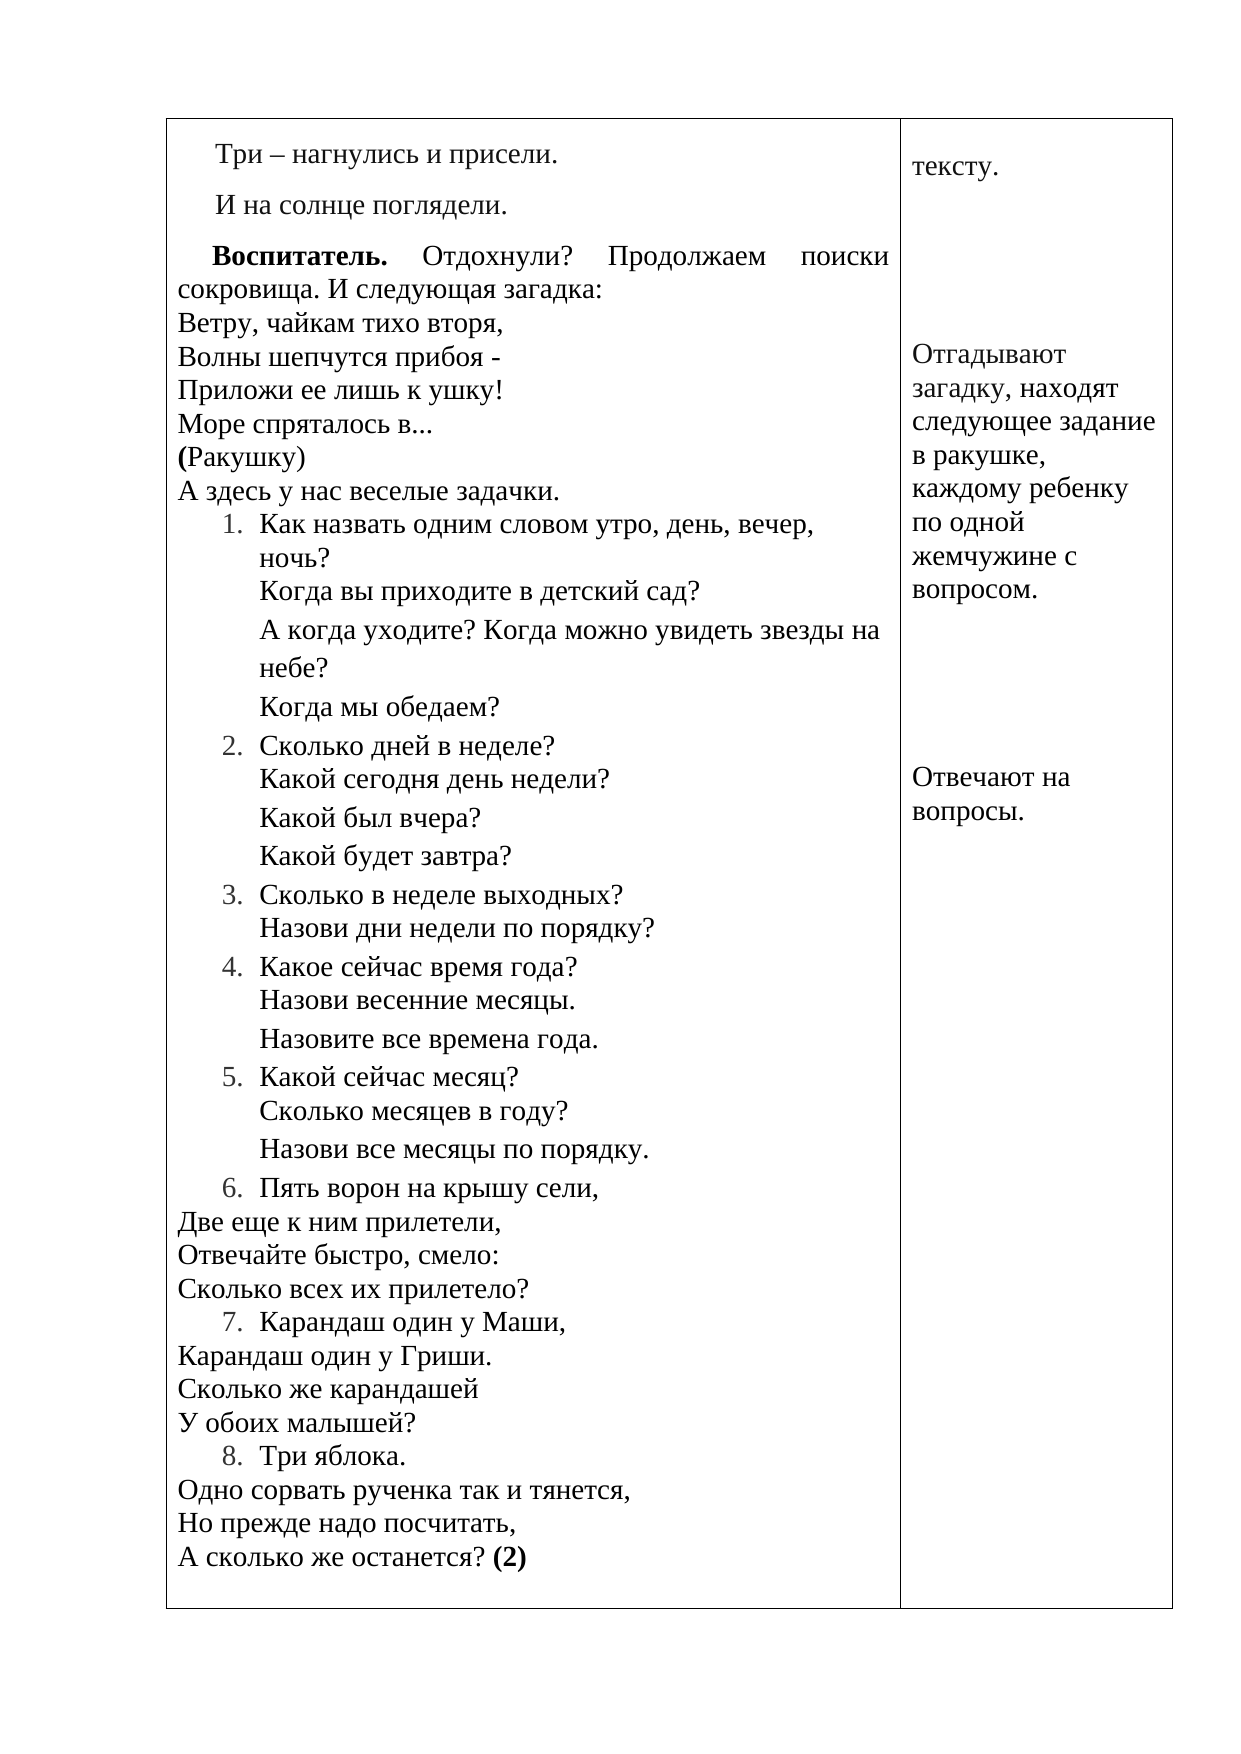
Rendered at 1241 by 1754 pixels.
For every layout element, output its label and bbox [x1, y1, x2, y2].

table_cell [901, 119, 1172, 1608]
table_cell [167, 119, 900, 1608]
